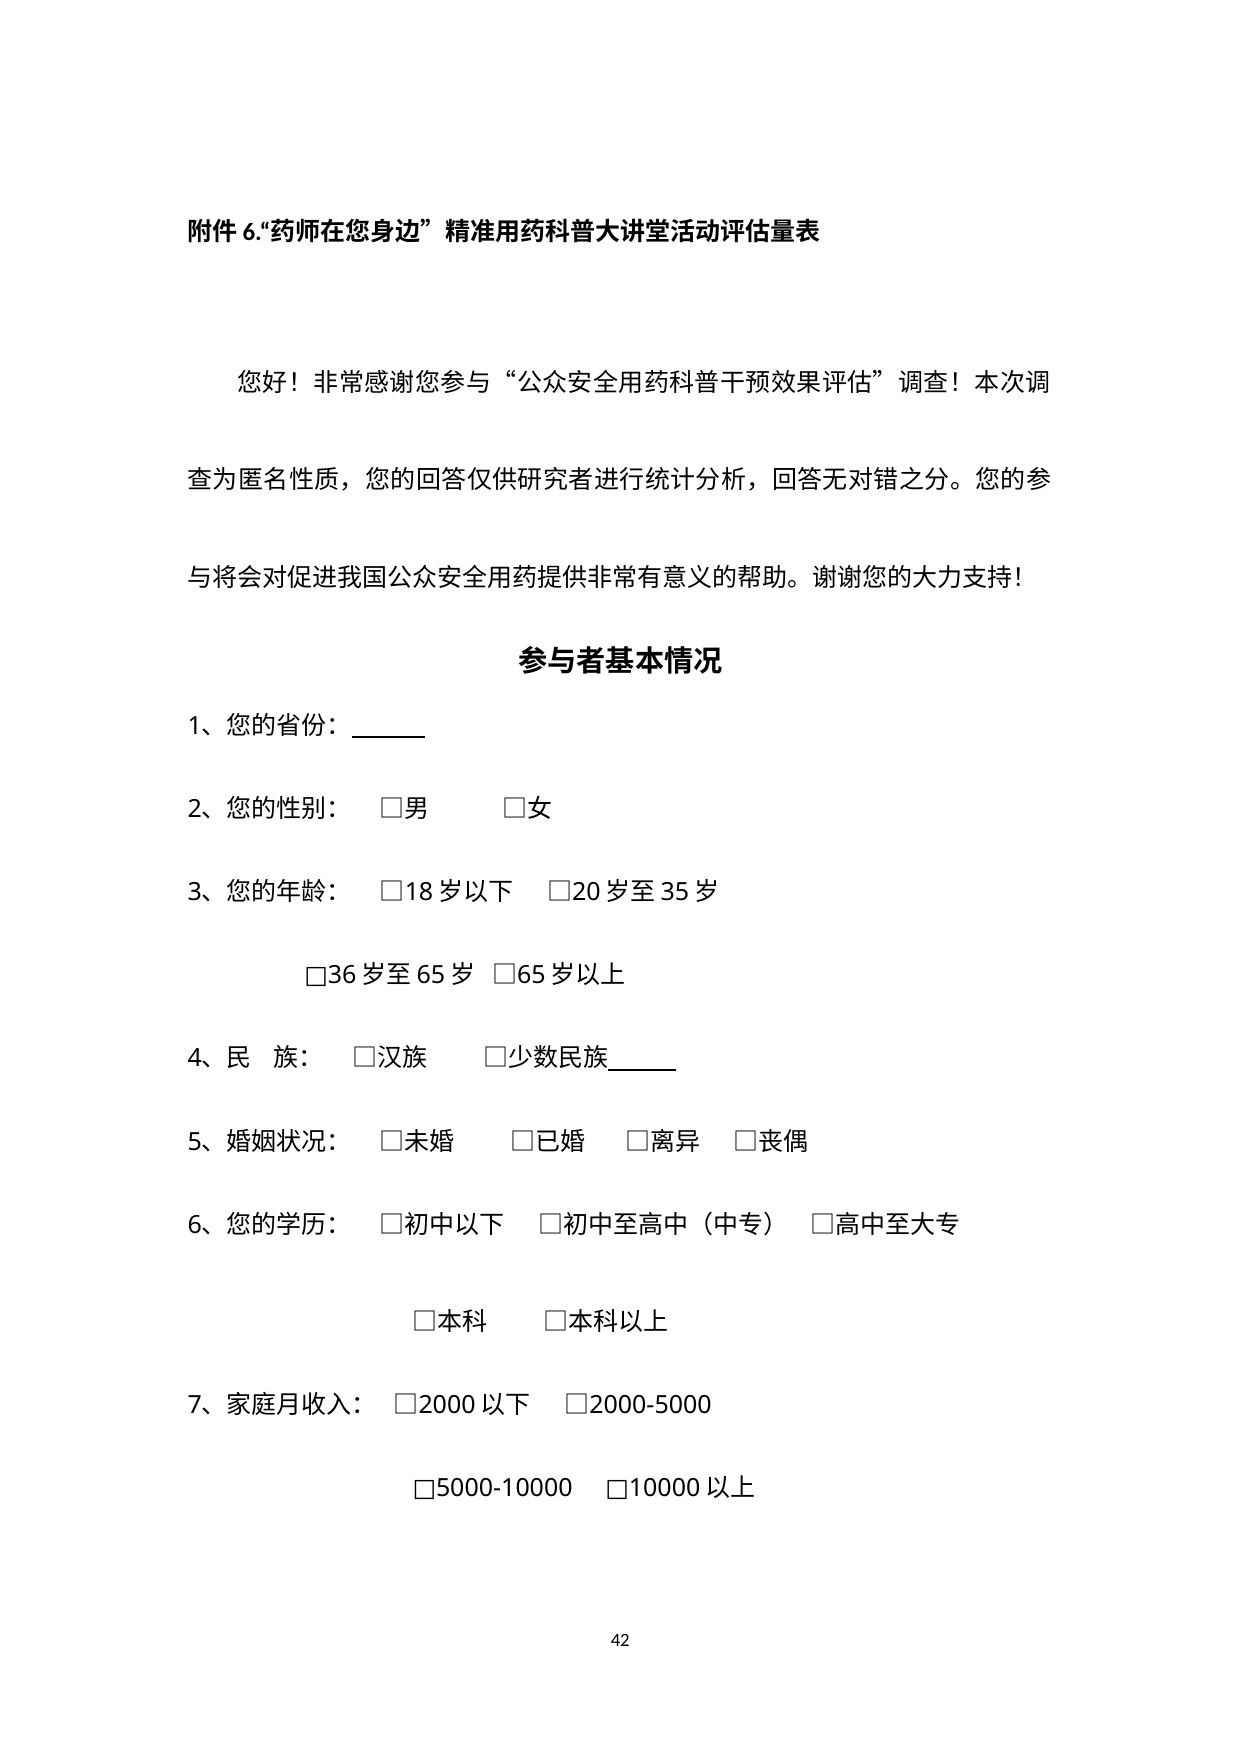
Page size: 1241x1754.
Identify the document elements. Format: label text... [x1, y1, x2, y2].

text 4、民 族： □汉族 □少数民族 [187, 1023, 1053, 1088]
text 6、您的学历： □初中以下 □初中至高中（中专） □高中至大专 □本科 □本科以上 [187, 1190, 1053, 1352]
text 您好！非常感谢您参与“公众安全用药科普干预效果评估”调查！本次调查为匿名性质，您的回答仅供研究者进行统计分析，回答无对错之分。您的参与将会对促进我国公众安全用药提供非常有意义的帮助。谢谢您的大力支持！ [187, 348, 1053, 608]
text 5、婚姻状况： □未婚 □已婚 □离异 □丧偶 [187, 1107, 1053, 1172]
text 1、您的省份： [187, 691, 1053, 756]
text □5000-10000 □10000以上 [187, 1453, 1053, 1518]
subtitle 附件6.“药师在您身边”精准用药科普大讲堂活动评估量表 [187, 197, 1053, 262]
text 2、您的性别： □男 □女 [187, 774, 1053, 839]
text 7、家庭月收入： □2000以下 □2000-5000 [187, 1370, 1053, 1435]
text 3、您的年龄： □18岁以下 □20岁至35岁 [187, 857, 1053, 922]
text □36岁至65岁 □65岁以上 [187, 940, 1044, 1005]
text 参与者基本情况 [187, 626, 1053, 691]
